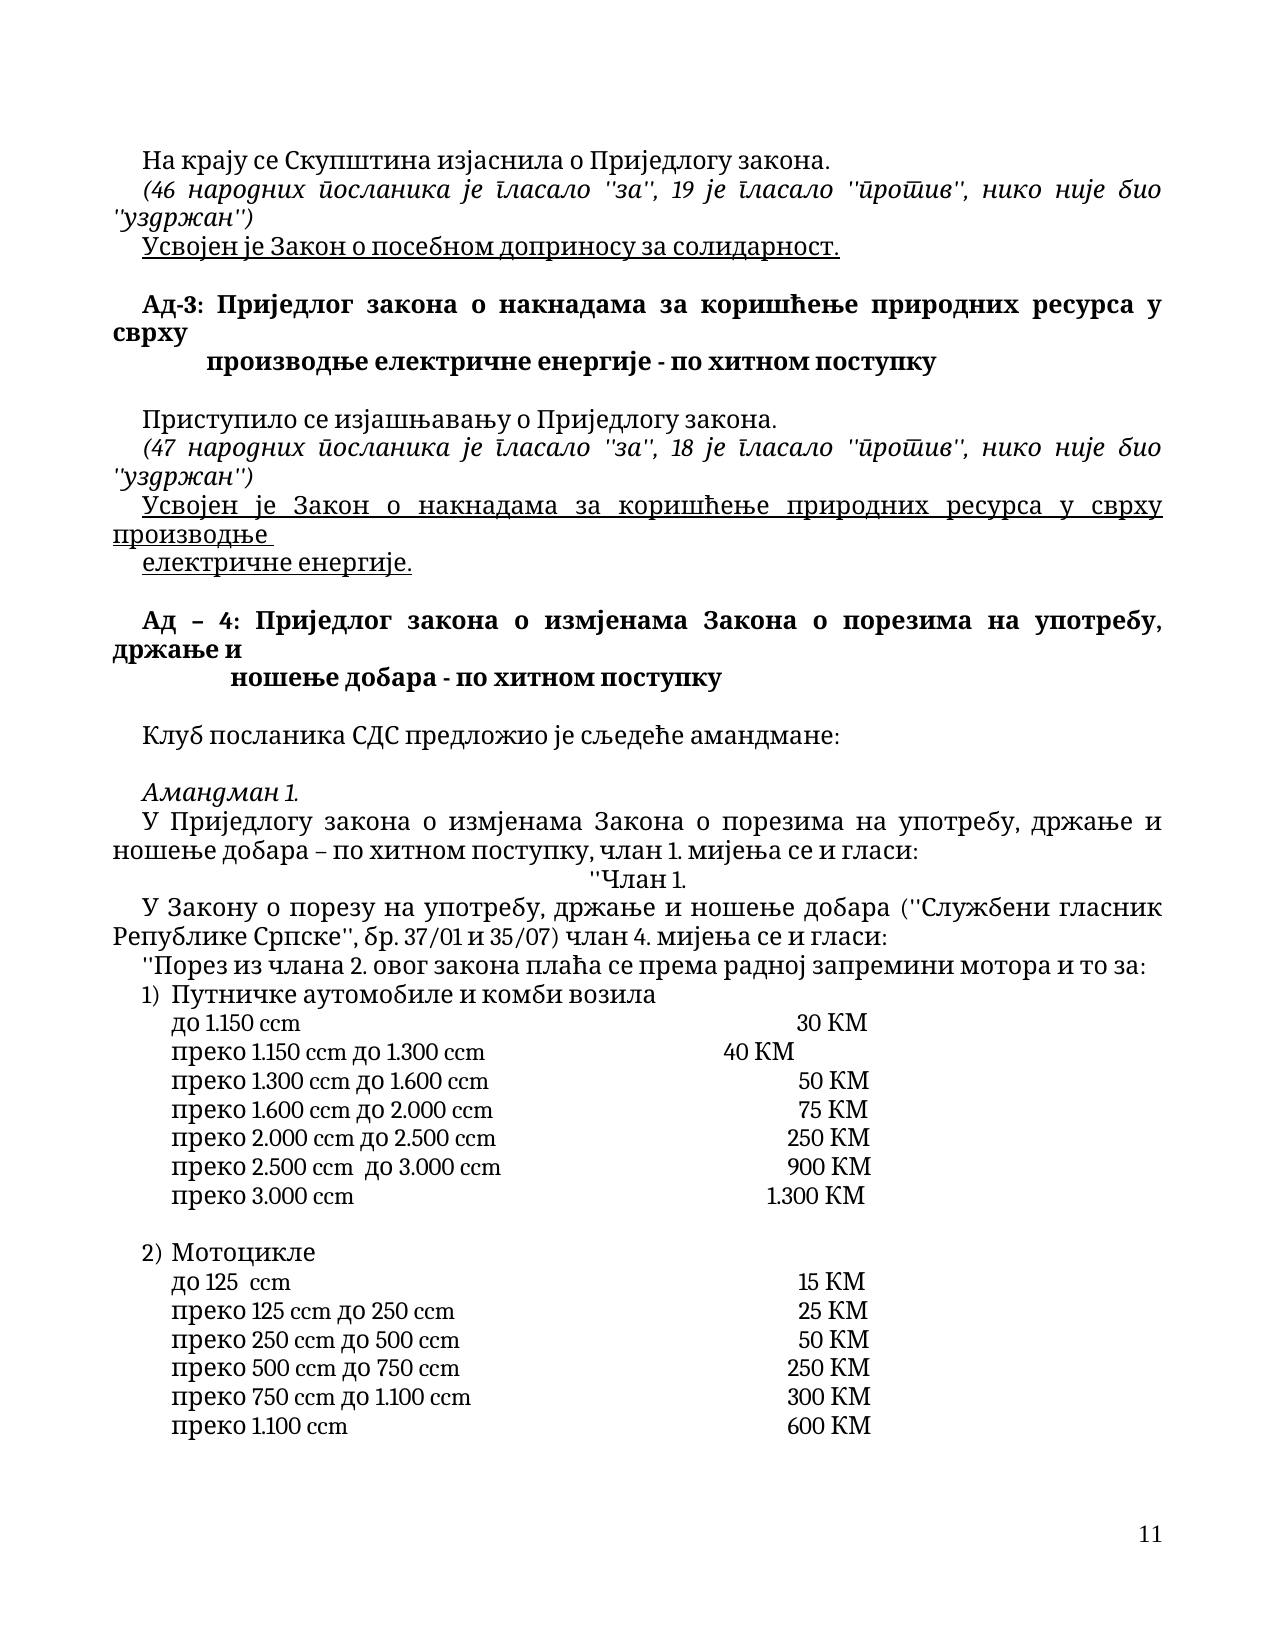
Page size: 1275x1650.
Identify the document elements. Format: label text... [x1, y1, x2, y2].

text Ад-3: Приједлог закона о накнадама за коришћење природних ресурса у сврху [112, 291, 1163, 348]
text преко 3.000 ccm 1.300 КМ [112, 1182, 1163, 1211]
text ''Порез из члана 2. овог закона плаћа се према радној запремини мотора и то за: [112, 952, 1163, 981]
text преко 250 ccm до 500 ccm 50 КМ [112, 1326, 1163, 1354]
text У Приједлогу закона о измјенама Закона о порезима на употребу, држање и ношење добара – по хитном поступку, члан 1. мијења се и гласи: [112, 808, 1163, 866]
text Усвојен је Закон о накнадама за коришћење природних ресурса у сврху производње [112, 492, 1163, 549]
text преко 1.300 ccm до 1.600 ccm 50 КМ [112, 1067, 1163, 1096]
text преко 500 ccm до 750 ccm 250 КМ [112, 1354, 1163, 1383]
text преко 125 ccm до 250 ccm 25 КМ [112, 1297, 1163, 1326]
text преко 2.500 ccm до 3.000 ccm 900 КМ [112, 1153, 1163, 1182]
text ношење добара - по хитном поступку [112, 664, 1163, 693]
text до 125 ccm 15 КМ [112, 1268, 1163, 1297]
text Амандман 1. [112, 779, 1163, 808]
text У Закону о порезу на употребу, држање и ношење добара (''Службени гласник Републике Српске'', бр. 37/01 и 35/07) члан 4. мијења се и гласи: [112, 894, 1163, 952]
text до 1.150 ccm 30 КМ [112, 1009, 1163, 1038]
text На крају се Скупштина изјаснила о Приједлогу закона. [112, 147, 1163, 176]
text преко 2.000 ccm до 2.500 ccm 250 КМ [112, 1124, 1163, 1153]
text производње електричне енергије - по хитном поступку [112, 348, 1163, 377]
text преко 1.100 ccm 600 КМ [112, 1412, 1163, 1441]
text Приступило се изјашњавању о Приједлогу закона. [112, 406, 1163, 434]
text (47 народних посланика је гласало ''за'', 18 је гласало ''против'', нико није био ''уздржан'') [112, 434, 1163, 492]
text Ад – 4: Приједлог закона о измјенама Закона о порезима на употребу, држање и [112, 607, 1163, 664]
text Усвојен је Закон о посебном доприносу за солидарност. [112, 233, 1163, 262]
list Путничке аутомобиле и комби возила [142, 981, 1163, 1009]
text ''Члан 1. [112, 866, 1163, 894]
text Клуб посланика СДС предложио је сљедеће амандмане: [112, 722, 1163, 751]
text (46 народних посланика је гласало ''за'', 19 је гласало ''против'', нико није био ''уздржан'') [112, 176, 1163, 233]
text електричне енергије. [112, 549, 1163, 578]
text преко 750 ccm до 1.100 ccm 300 КМ [112, 1383, 1163, 1412]
text преко 1.600 ccm до 2.000 ccm 75 КМ [112, 1096, 1163, 1124]
text преко 1.150 ccm до 1.300 ccm 40 КМ [112, 1038, 1163, 1067]
list Мотоцикле [142, 1239, 1163, 1268]
